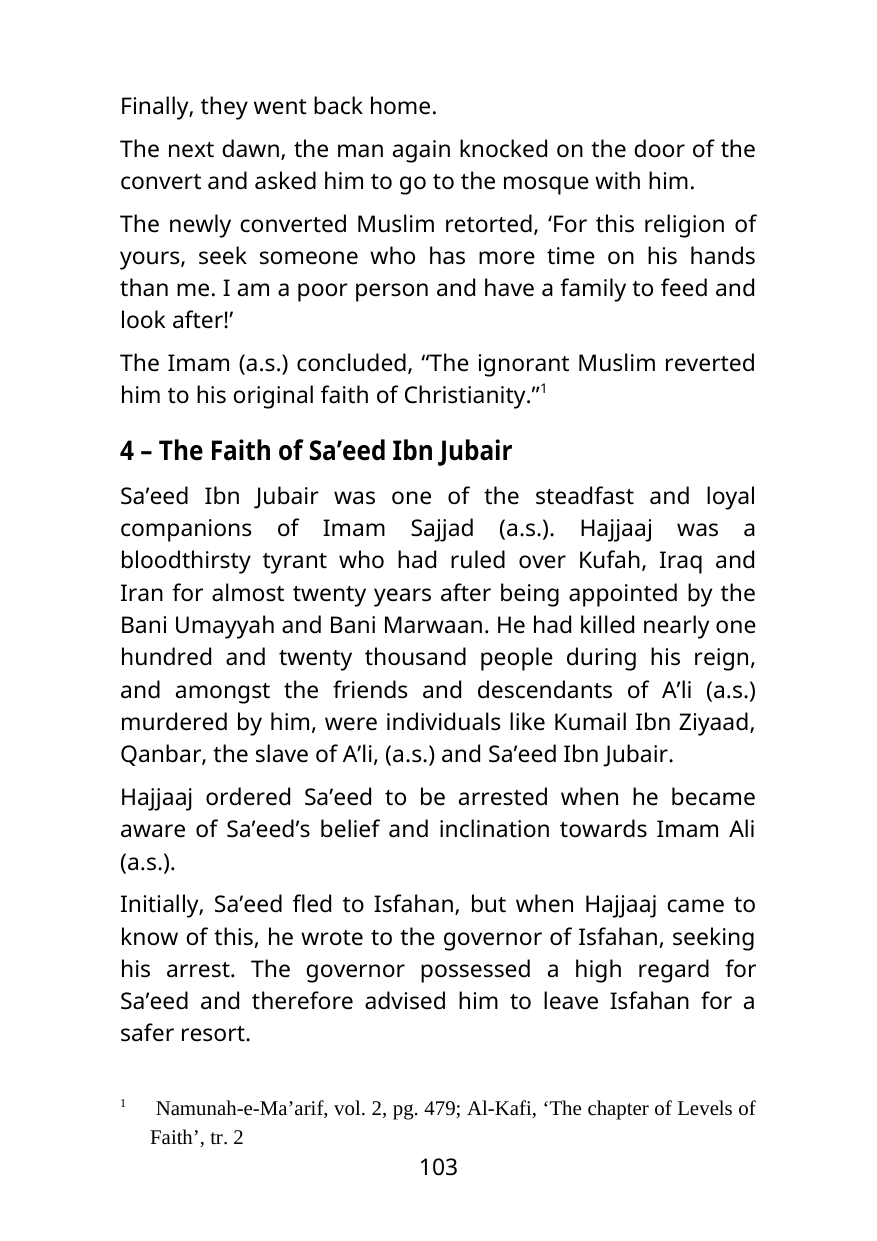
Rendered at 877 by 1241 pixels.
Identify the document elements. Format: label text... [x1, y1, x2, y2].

text Finally, they went back home. [120, 88, 757, 121]
text Hajjaaj ordered Sa’eed to be arrested when he became aware of Sa’eed’s belief and inclination towards Imam Ali (a.s.). [120, 779, 757, 876]
subtitle 4 – The Faith of Sa’eed Ibn Jubair [120, 431, 757, 468]
text The Imam (a.s.) concluded, “The ignorant Muslim reverted him to his original faith of Christianity.” [120, 346, 757, 410]
text The newly converted Muslim retorted, ‘For this religion of yours, seek someone who has more time on his hands than me. I am a poor person and have a family to feed and look after!’ [120, 206, 757, 335]
text The next dawn, the man again knocked on the door of the convert and asked him to go to the mosque with him. [120, 131, 757, 196]
text Sa’eed Ibn Jubair was one of the steadfast and loyal companions of Imam Sajjad (a.s.). Hajjaaj was a bloodthirsty tyrant who had ruled over Kufah, Iraq and Iran for almost twenty years after being appointed by the Bani Umayyah and Bani Marwaan. He had killed nearly one hundred and twenty thousand people during his reign, and amongst the friends and descendants of A’li (a.s.) murdered by him, were individuals like Kumail Ibn Ziyaad, Qanbar, the slave of A’li, (a.s.) and Sa’eed Ibn Jubair. [120, 478, 757, 769]
text Initially, Sa’eed fled to Isfahan, but when Hajjaaj came to know of this, he wrote to the governor of Isfahan, seeking his arrest. The governor possessed a high regard for Sa’eed and therefore advised him to leave Isfahan for a safer resort. [120, 887, 757, 1048]
